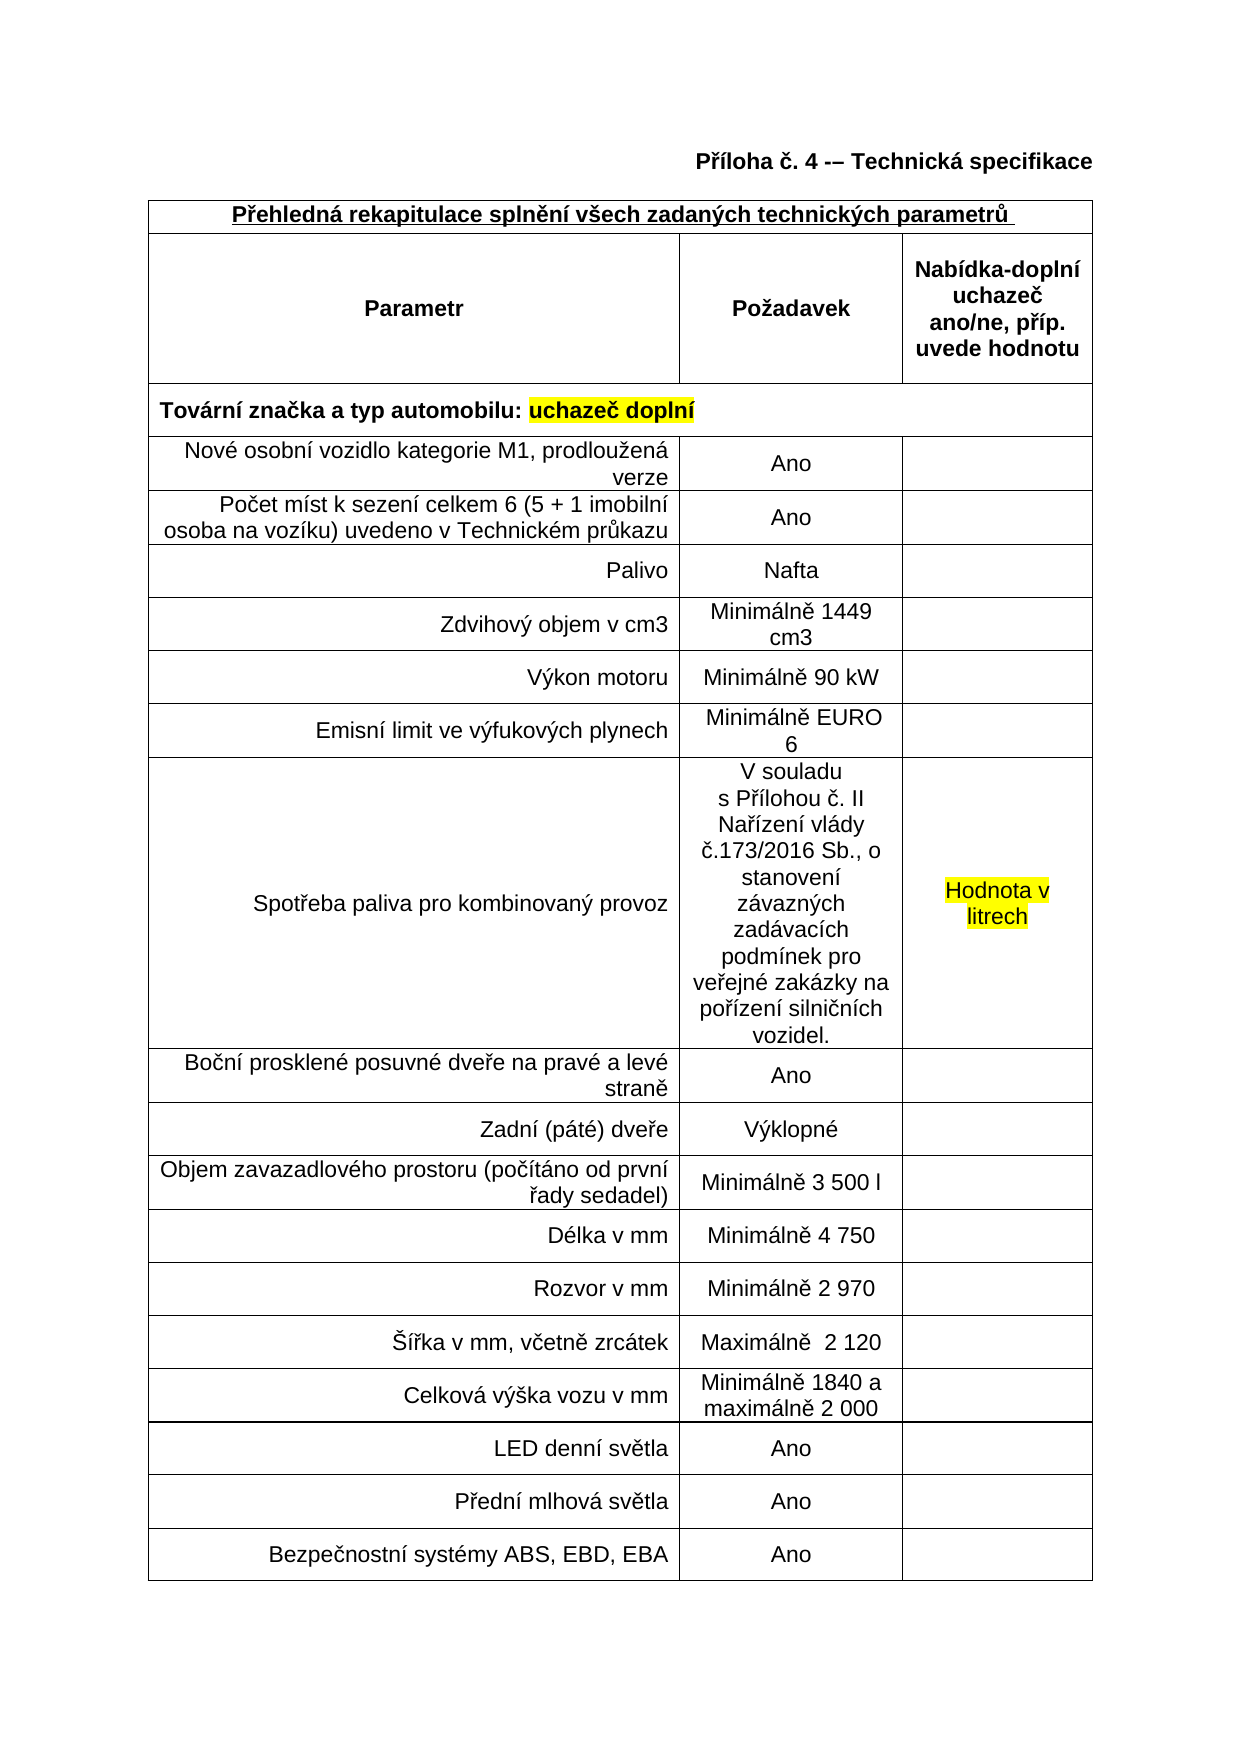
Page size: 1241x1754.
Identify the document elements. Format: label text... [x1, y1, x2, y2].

table_cell Maximálně 2 120 [680, 1316, 902, 1368]
table_cell Nabídka-doplní uchazeč ano/ne, příp. uvede hodnotu [903, 234, 1092, 383]
table_cell Minimálně 4 750 [680, 1210, 902, 1262]
table_cell Ano [680, 1049, 902, 1102]
table_cell Ano [680, 491, 902, 543]
table_cell Ano [680, 437, 902, 490]
table_cell Minimálně 90 kW [680, 651, 902, 703]
table_cell Spotřeba paliva pro kombinovaný provoz [149, 758, 679, 1048]
table_cell LED denní světla [149, 1423, 679, 1474]
table_cell Minimálně EURO 6 [680, 704, 902, 757]
table_cell Výklopné [680, 1103, 902, 1155]
table_cell Šířka v mm, včetně zrcátek [149, 1316, 679, 1368]
table_cell [903, 1369, 1092, 1421]
table_cell Zadní (páté) dveře [149, 1103, 679, 1155]
table_cell [903, 1529, 1092, 1580]
table_cell Minimálně 2 970 [680, 1263, 902, 1314]
table_cell Minimálně 3 500 l [680, 1156, 902, 1208]
table_cell [903, 1210, 1092, 1262]
table_cell Objem zavazadlového prostoru (počítáno od první řady sedadel) [149, 1156, 679, 1208]
table_cell Parametr [149, 234, 679, 383]
table_cell Bezpečnostní systémy ABS, EBD, EBA [149, 1529, 679, 1580]
table_cell [903, 437, 1092, 490]
table_cell Ano [680, 1475, 902, 1527]
table_cell Zdvihový objem v cm3 [149, 598, 679, 650]
table_cell Tovární značka a typ automobilu: uchazeč doplní [149, 384, 1092, 436]
table_cell Nafta [680, 545, 902, 597]
table_cell [903, 491, 1092, 543]
table_cell Výkon motoru [149, 651, 679, 703]
table_cell [903, 1423, 1092, 1474]
table_cell Počet míst k sezení celkem 6 (5 + 1 imobilní osoba na vozíku) uvedeno v Technickém průkazu [149, 491, 679, 543]
table_cell Přední mlhová světla [149, 1475, 679, 1527]
table_cell Emisní limit ve výfukových plynech [149, 704, 679, 757]
table_cell Rozvor v mm [149, 1263, 679, 1314]
table_cell [903, 1156, 1092, 1208]
table_cell Ano [680, 1529, 902, 1580]
table_cell Ano [680, 1423, 902, 1474]
table_cell Požadavek [680, 234, 902, 383]
table_cell Palivo [149, 545, 679, 597]
table_cell [903, 704, 1092, 757]
table_cell [903, 598, 1092, 650]
table_cell [903, 1263, 1092, 1314]
table_cell Minimálně 1840 a maximálně 2 000 [680, 1369, 902, 1421]
table_cell V souladu s Přílohou č. II Nařízení vlády č.173/2016 Sb., o stanovení závazných zadávacích podmínek pro veřejné zakázky na pořízení silničních vozidel. [680, 758, 902, 1048]
table_cell Minimálně 1449 cm3 [680, 598, 902, 650]
table_cell [903, 651, 1092, 703]
table_cell Nové osobní vozidlo kategorie M1, prodloužená verze [149, 437, 679, 490]
table_cell [903, 1316, 1092, 1368]
text Příloha č. 4 -– Technická specifikace [148, 148, 1093, 174]
table_cell [903, 1103, 1092, 1155]
table_cell Hodnota v litrech [903, 758, 1092, 1048]
table_cell [903, 545, 1092, 597]
table_cell Délka v mm [149, 1210, 679, 1262]
table_cell [903, 1475, 1092, 1527]
table_cell [903, 1049, 1092, 1102]
table_header Přehledná rekapitulace splnění všech zadaných technických parametrů [149, 201, 1092, 233]
table_cell Boční prosklené posuvné dveře na pravé a levé straně [149, 1049, 679, 1102]
table_cell Celková výška vozu v mm [149, 1369, 679, 1421]
